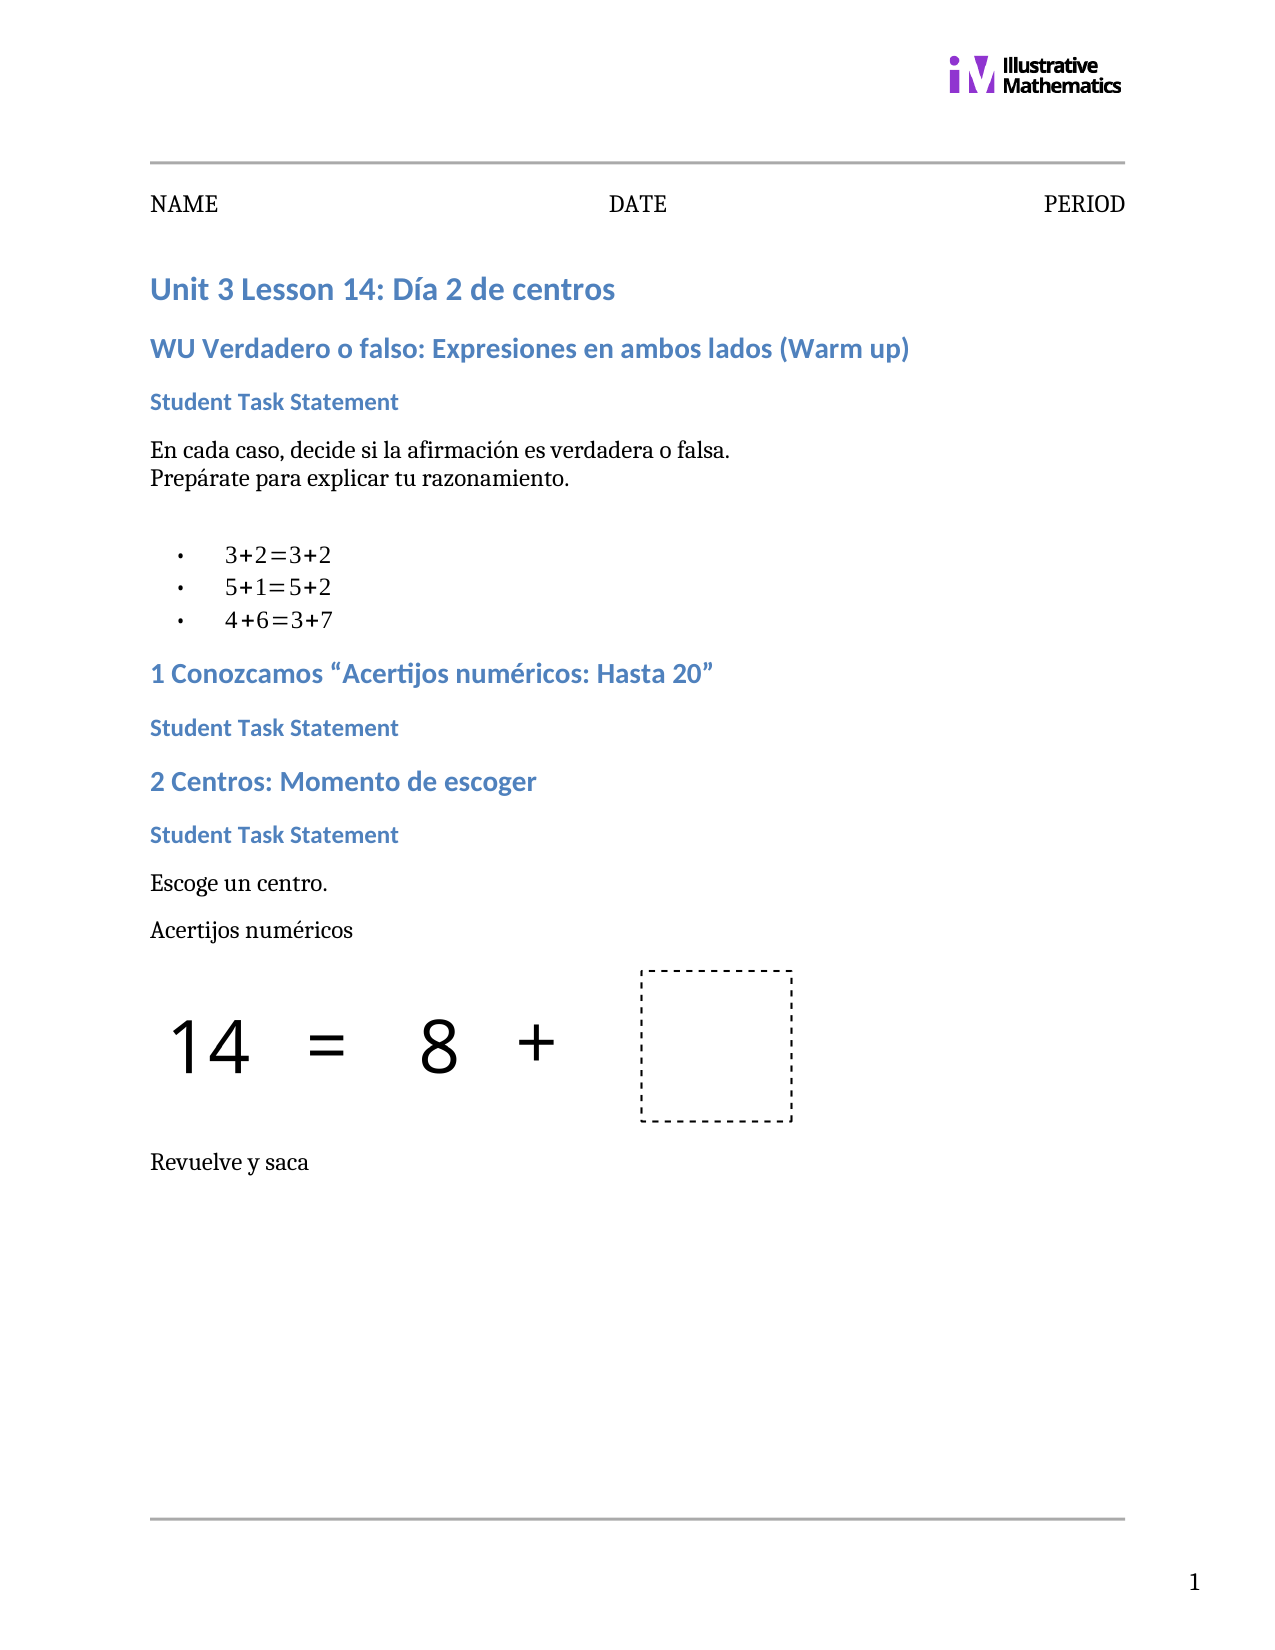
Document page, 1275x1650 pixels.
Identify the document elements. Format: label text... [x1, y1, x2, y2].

subtitle 1 Conozcamos “Acertijos numéricos: Hasta 20” [150, 655, 1125, 691]
text Revuelve y saca [150, 1147, 1125, 1176]
text Acertijos numéricos [150, 916, 1125, 945]
subtitle Student Task Statement [150, 386, 1125, 417]
picture [949, 55, 1121, 93]
text En cada caso, decide si la afirmación es verdadera o falsa. Prepárate para explicar tu razonamiento. [150, 436, 1125, 522]
subtitle Student Task Statement [150, 819, 1125, 850]
picture [168, 963, 844, 1129]
subtitle Unit 3 Lesson 14: Día 2 de centros [150, 268, 1125, 309]
subtitle Student Task Statement [150, 712, 1125, 742]
subtitle 2 Centros: Momento de escoger [150, 763, 1125, 799]
subtitle WU Verdadero o falso: Expresiones en ambos lados (Warm up) [150, 330, 1125, 366]
text Escoge un centro. [150, 869, 1125, 897]
